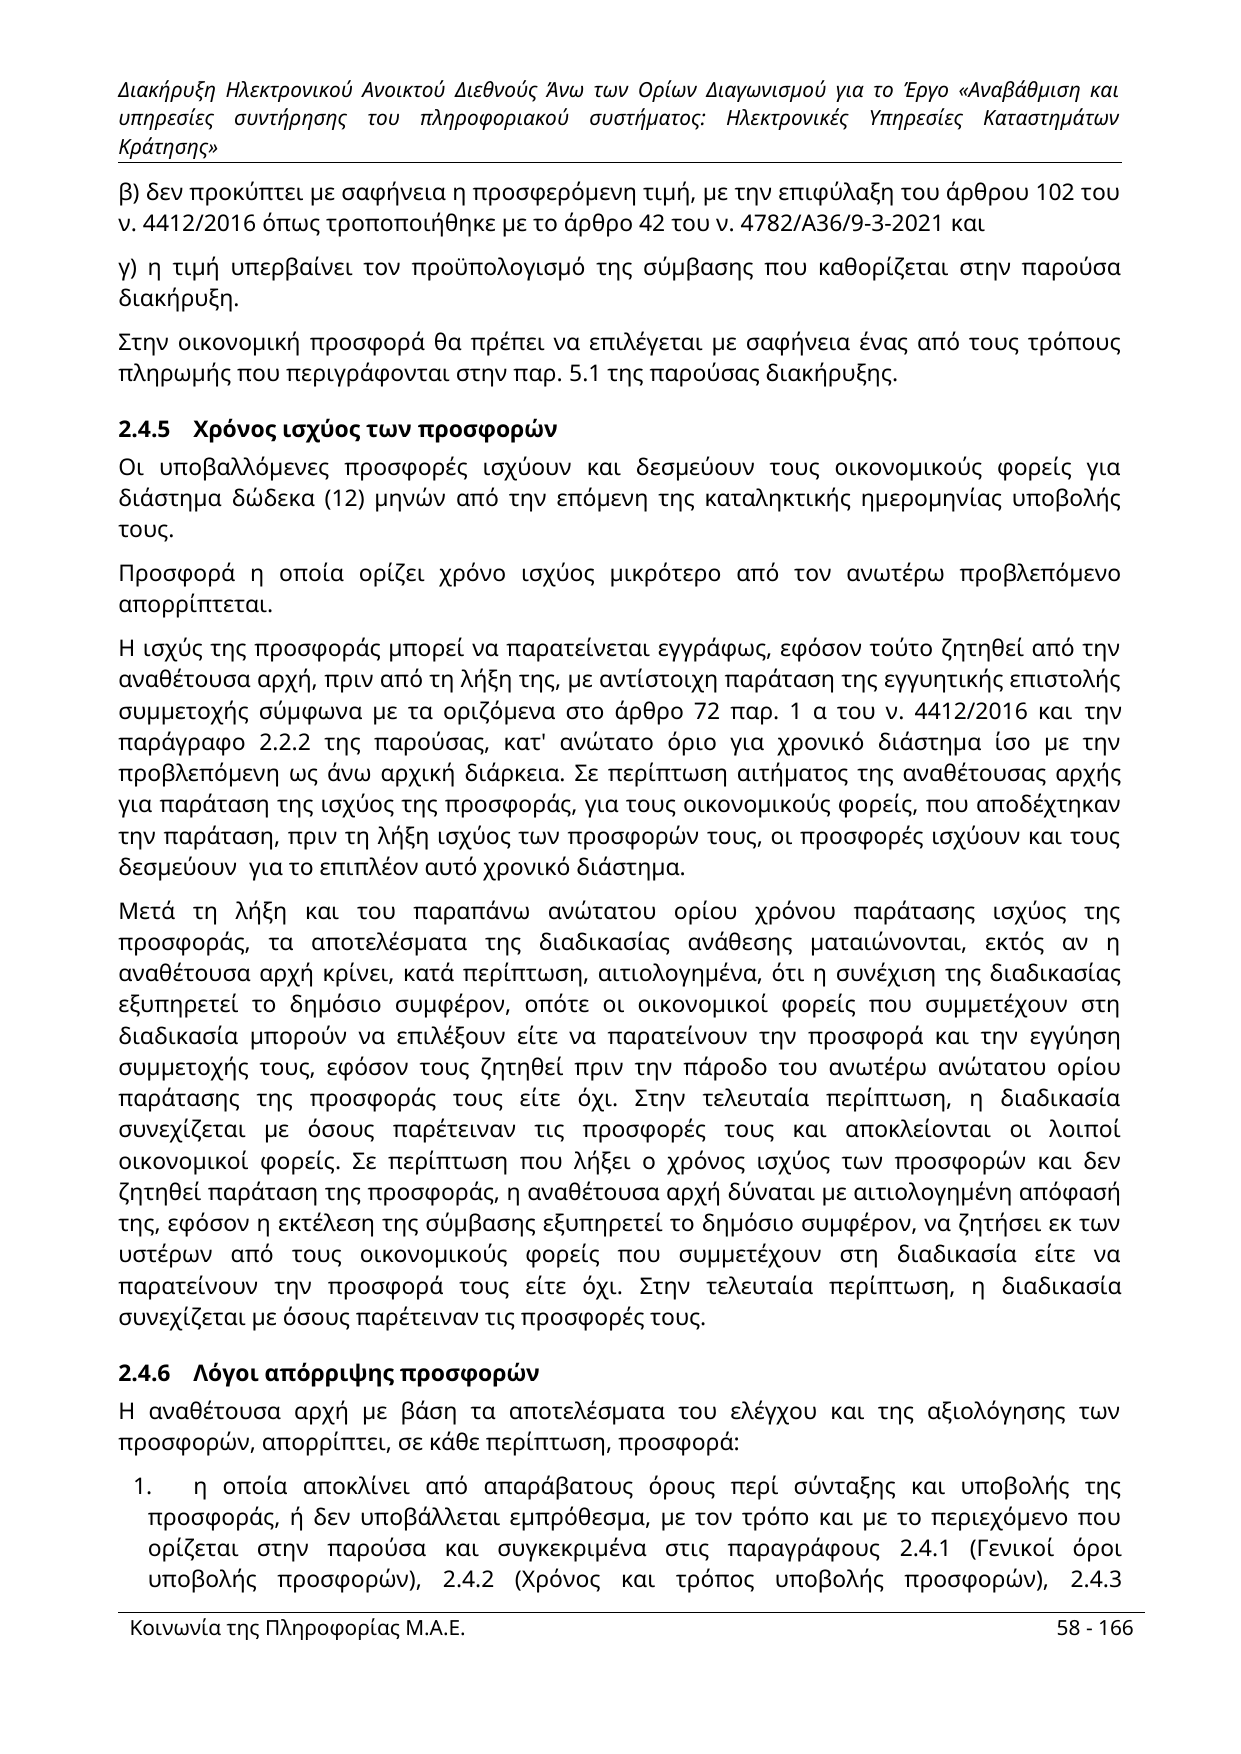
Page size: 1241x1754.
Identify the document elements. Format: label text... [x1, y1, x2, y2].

text Οι υποβαλλόμενες προσφορές ισχύουν και δεσμεύουν τους οικονομικούς φορείς για διάστημα δώδεκα (12) μηνών από την επόμενη της καταληκτικής ημερομηνίας υποβολής τους. [118, 451, 1122, 545]
subtitle Λόγοι απόρριψης προσφορών [118, 1357, 1122, 1388]
text γ) η τιμή υπερβαίνει τον προϋπολογισμό της σύμβασης που καθορίζεται στην παρούσα διακήρυξη. [118, 251, 1122, 313]
text Η ισχύς της προσφοράς μπορεί να παρατείνεται εγγράφως, εφόσον τούτο ζητηθεί από την αναθέτουσα αρχή, πριν από τη λήξη της, με αντίστοιχη παράταση της εγγυητικής επιστολής συμμετοχής σύμφωνα με τα οριζόμενα στο άρθρο 72 παρ. 1 α του ν. 4412/2016 και την παράγραφο 2.2.2 της παρούσας, κατ' ανώτατο όριο για χρονικό διάστημα ίσο με την προβλεπόμενη ως άνω αρχική διάρκεια. Σε περίπτωση αιτήματος της αναθέτουσας αρχής για παράταση της ισχύος της προσφοράς, για τους οικονομικούς φορείς, που αποδέχτηκαν την παράταση, πριν τη λήξη ισχύος των προσφορών τους, οι προσφορές ισχύουν και τους δεσμεύουν για το επιπλέον αυτό χρονικό διάστημα. [118, 632, 1122, 882]
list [133, 1470, 1122, 1595]
text β) δεν προκύπτει με σαφήνεια η προσφερόμενη τιμή, με την επιφύλαξη του άρθρου 102 του ν. 4412/2016 όπως τροποποιήθηκε με το άρθρο 42 του ν. 4782/Α36/9-3-2021 και [118, 176, 1122, 238]
text Προσφορά η οποία ορίζει χρόνο ισχύος μικρότερο από τον ανωτέρω προβλεπόμενο απορρίπτεται. [118, 557, 1122, 620]
text Στην οικονομική προσφορά θα πρέπει να επιλέγεται με σαφήνεια ένας από τους τρόπους πληρωμής που περιγράφονται στην παρ. 5.1 της παρούσας διακήρυξης. [118, 326, 1122, 388]
text H αναθέτουσα αρχή με βάση τα αποτελέσματα του ελέγχου και της αξιολόγησης των προσφορών, απορρίπτει, σε κάθε περίπτωση, προσφορά: [118, 1395, 1122, 1457]
text Μετά τη λήξη και του παραπάνω ανώτατου ορίου χρόνου παράτασης ισχύος της προσφοράς, τα αποτελέσματα της διαδικασίας ανάθεσης ματαιώνονται, εκτός αν η αναθέτουσα αρχή κρίνει, κατά περίπτωση, αιτιολογημένα, ότι η συνέχιση της διαδικασίας εξυπηρετεί το δημόσιο συμφέρον, οπότε οι οικονομικοί φορείς που συμμετέχουν στη διαδικασία μπορούν να επιλέξουν είτε να παρατείνουν την προσφορά και την εγγύηση συμμετοχής τους, εφόσον τους ζητηθεί πριν την πάροδο του ανωτέρω ανώτατου ορίου παράτασης της προσφοράς τους είτε όχι. Στην τελευταία περίπτωση, η διαδικασία συνεχίζεται με όσους παρέτειναν τις προσφορές τους και αποκλείονται οι λοιποί οικονομικοί φορείς. Σε περίπτωση που λήξει ο χρόνος ισχύος των προσφορών και δεν ζητηθεί παράταση της προσφοράς, η αναθέτουσα αρχή δύναται με αιτιολογημένη απόφασή της, εφόσον η εκτέλεση της σύμβασης εξυπηρετεί το δημόσιο συμφέρον, να ζητήσει εκ των υστέρων από τους οικονομικούς φορείς που συμμετέχουν στη διαδικασία είτε να παρατείνουν την προσφορά τους είτε όχι. Στην τελευταία περίπτωση, η διαδικασία συνεχίζεται με όσους παρέτειναν τις προσφορές τους. [118, 895, 1122, 1332]
subtitle Χρόνος ισχύος των προσφορών [118, 413, 1122, 445]
